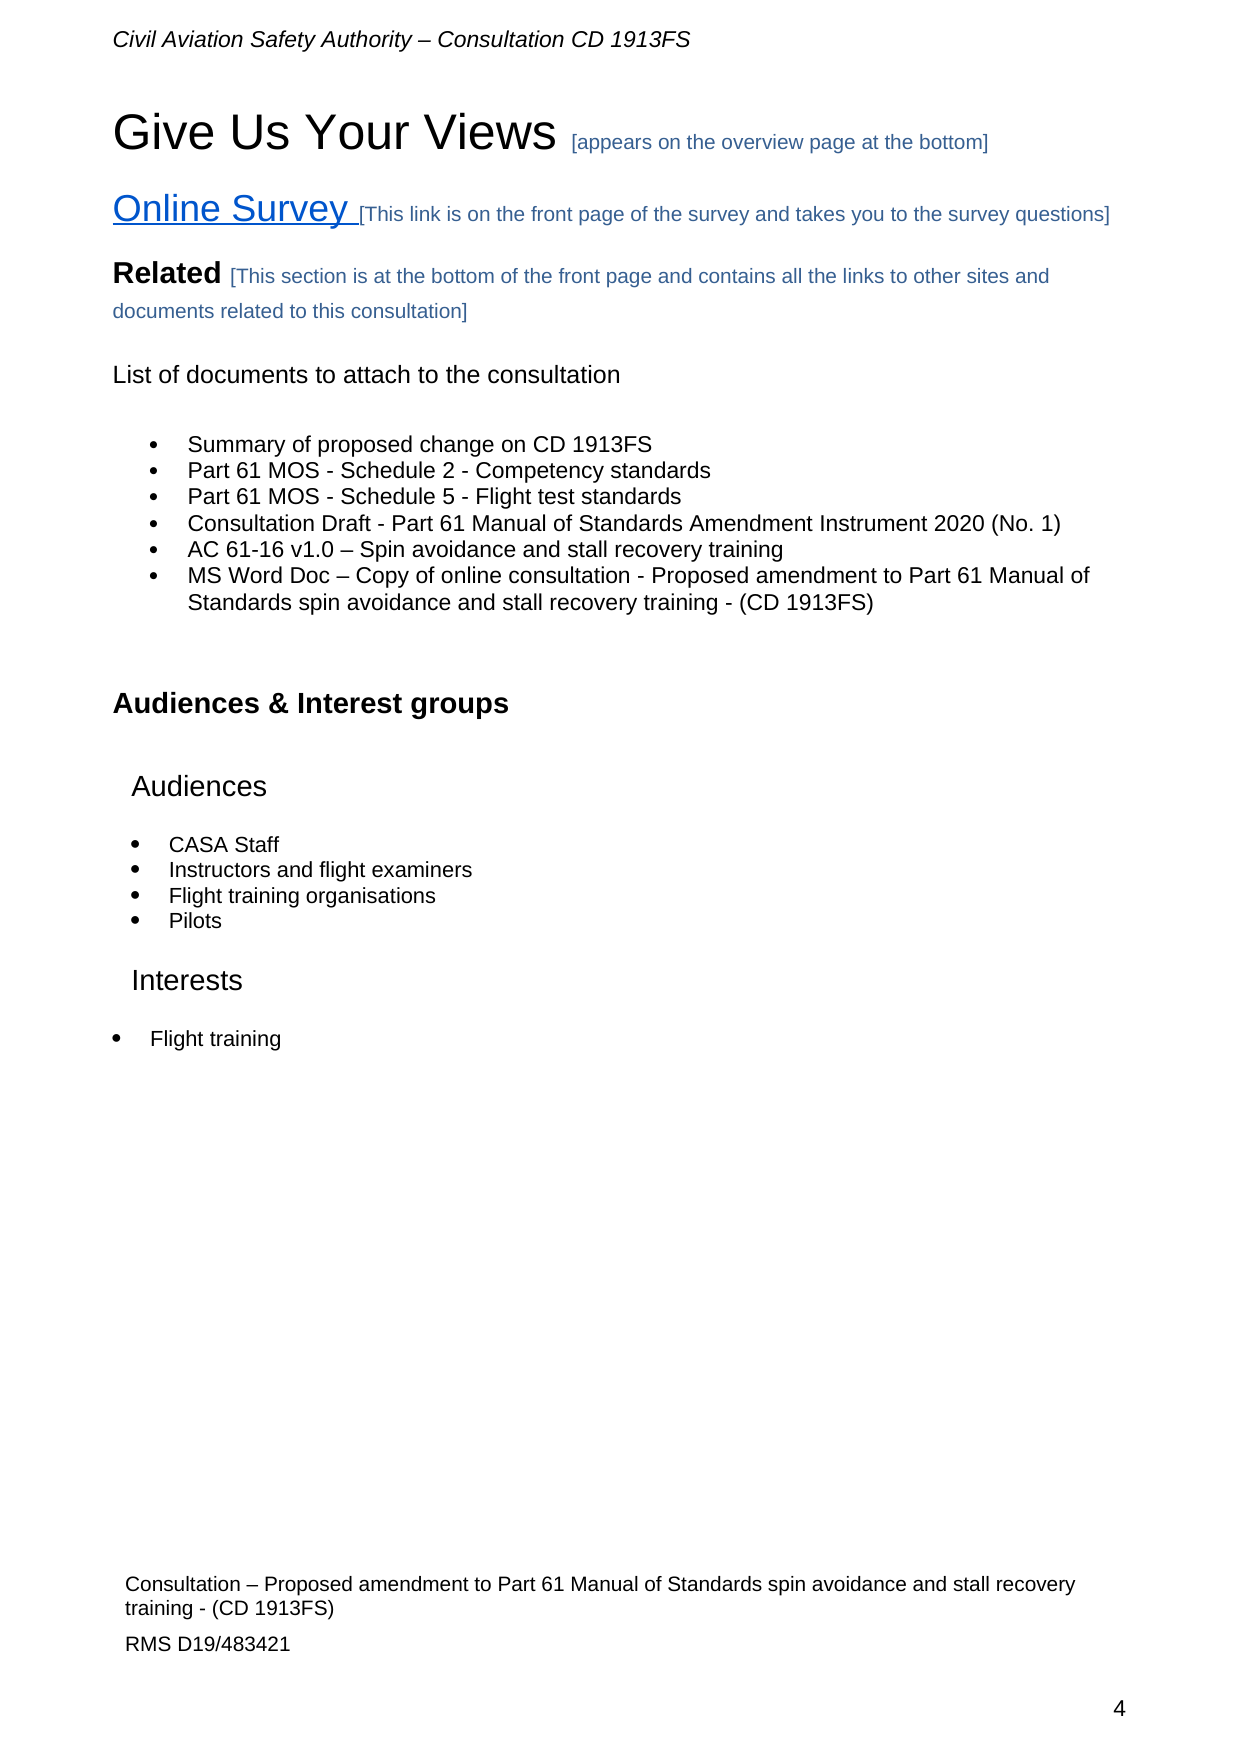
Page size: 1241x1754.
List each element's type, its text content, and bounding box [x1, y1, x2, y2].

text Online Survey [This link is on the front page of the survey and takes you to the survey questions] [112, 186, 1126, 229]
text Related [This section is at the bottom of the front page and contains all the links to other sites and documents related to this consultation] [112, 255, 1126, 325]
list MS Word Doc – Copy of online consultation - Proposed amendment to Part 61 Manual of Standards spin avoidance and stall recovery training - (CD 1913FS) [150, 562, 1126, 615]
list Part 61 MOS - Schedule 5 - Flight test standards [150, 483, 1126, 510]
list Summary of proposed change on CD 1913FS [150, 431, 1126, 457]
subtitle Audiences [131, 769, 1126, 803]
list Pilots [131, 908, 1126, 934]
list CASA Staff [131, 832, 1126, 857]
subtitle Audiences & Interest groups [112, 686, 1126, 719]
text List of documents to attach to the consultation [112, 360, 1126, 388]
list AC 61-16 v1.0 – Spin avoidance and stall recovery training [150, 536, 1126, 562]
list Instructors and flight examiners [131, 857, 1126, 883]
list Flight training organisations [131, 883, 1126, 908]
list Flight training [112, 1026, 1126, 1051]
list Consultation Draft - Part 61 Manual of Standards Amendment Instrument 2020 (No. 1) [150, 510, 1126, 536]
subtitle Interests [131, 963, 1126, 996]
text Give Us Your Views [appears on the overview page at the bottom] [112, 102, 1126, 159]
list Part 61 MOS - Schedule 2 - Competency standards [150, 457, 1126, 483]
